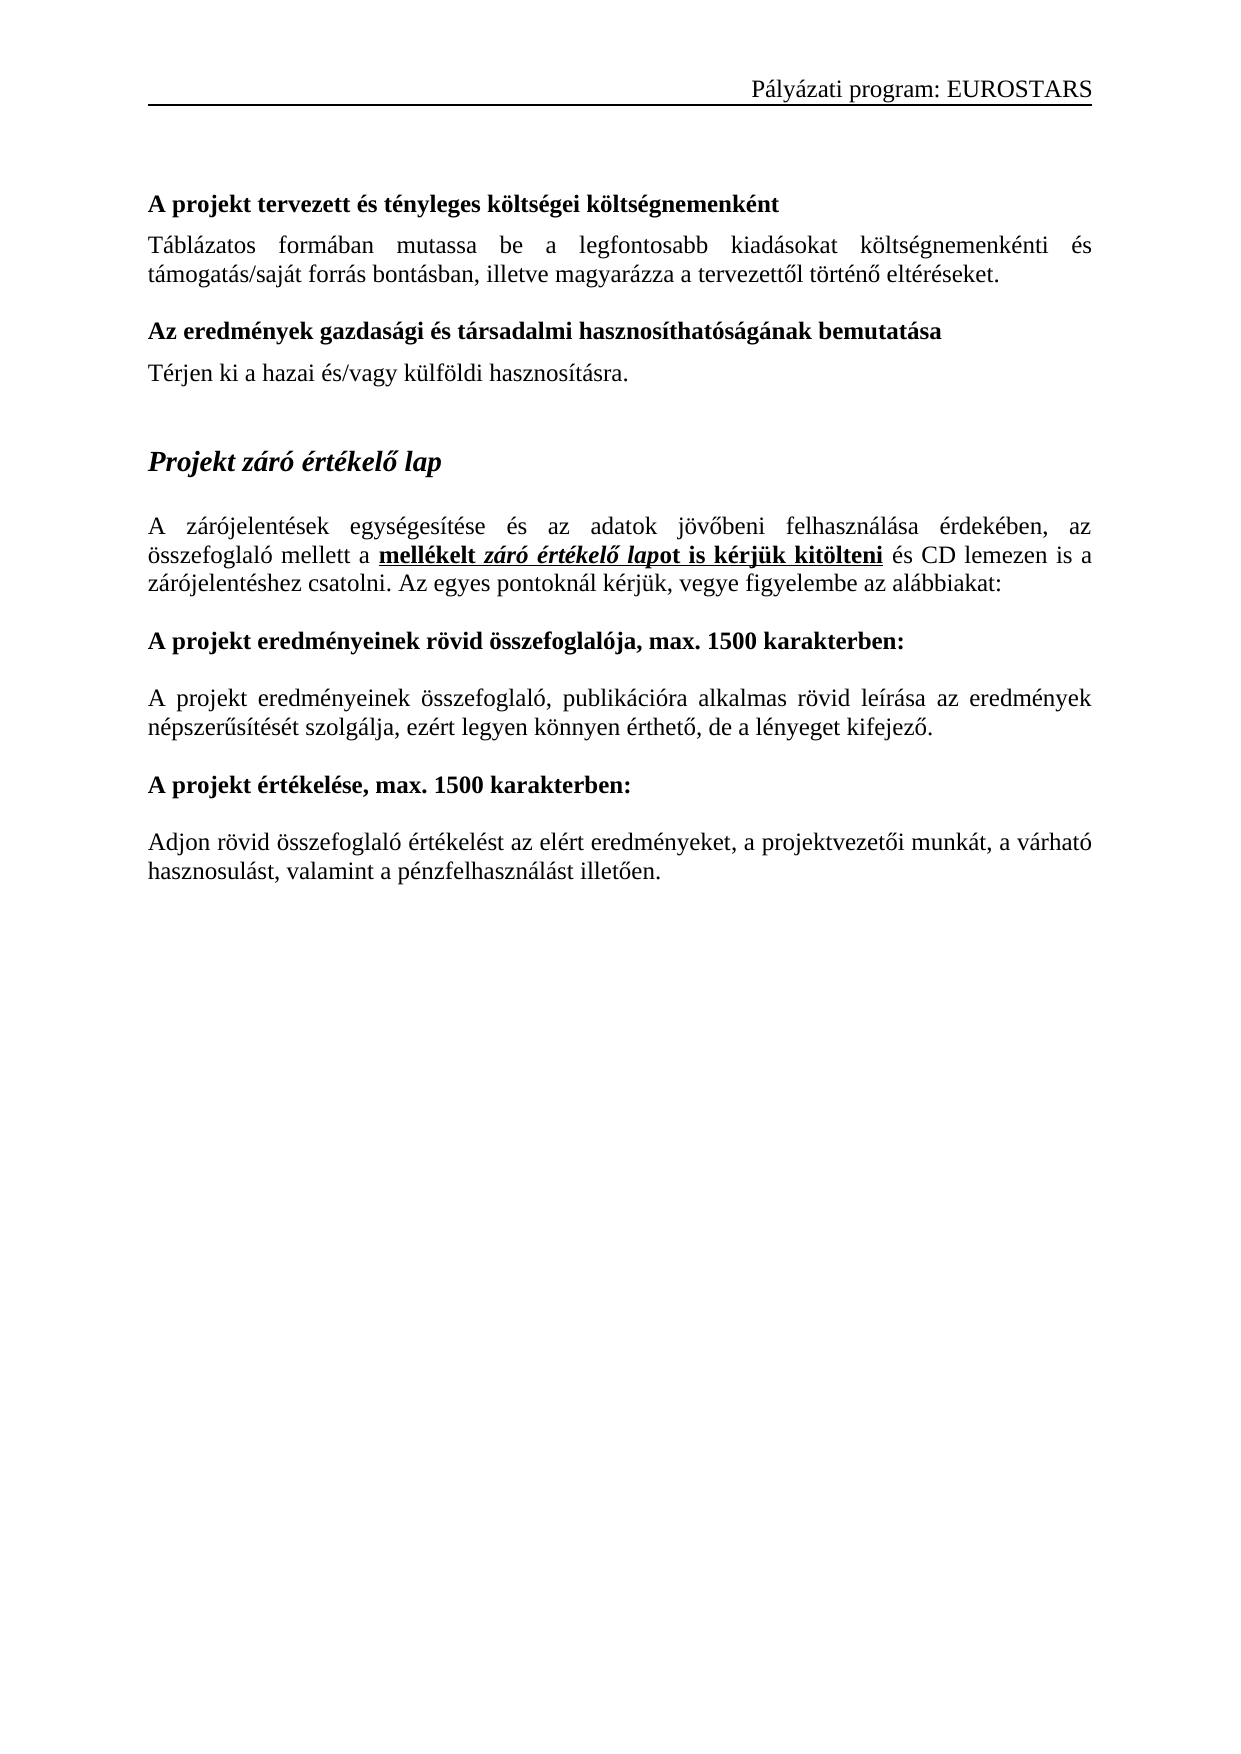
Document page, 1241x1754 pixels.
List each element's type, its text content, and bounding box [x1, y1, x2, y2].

text A projekt eredményeinek összefoglaló, publikációra alkalmas rövid leírása az eredmények népszerűsítését szolgálja, ezért legyen könnyen érthető, de a lényeget kifejező. [148, 683, 1092, 741]
text Táblázatos formában mutassa be a legfontosabb kiadásokat költségnemenkénti és támogatás/saját forrás bontásban, illetve magyarázza a tervezettől történő eltéréseket. [148, 230, 1092, 288]
text Az eredmények gazdasági és társadalmi hasznosíthatóságának bemutatása [148, 316, 1092, 345]
text A projekt tervezett és tényleges költségei költségnemenként [148, 189, 1092, 218]
text Térjen ki a hazai és/vagy külföldi hasznosításra. [148, 358, 1092, 386]
text Projekt záró értékelő lap [148, 444, 1092, 477]
text A projekt eredményeinek rövid összefoglalója, max. 1500 karakterben: [148, 626, 1092, 655]
text Adjon rövid összefoglaló értékelést az elért eredményeket, a projektvezetői munkát, a várható hasznosulást, valamint a pénzfelhasználást illetően. [148, 827, 1092, 885]
text A projekt értékelése, max. 1500 karakterben: [148, 770, 1092, 798]
text A zárójelentések egységesítése és az adatok jövőbeni felhasználása érdekében, az összefoglaló mellett a mellékelt záró értékelő lapot is kérjük kitölteni és CD lemezen is a zárójelentéshez csatolni. Az egyes pontoknál kérjük, vegye figyelembe az alábbiakat: [148, 511, 1092, 597]
